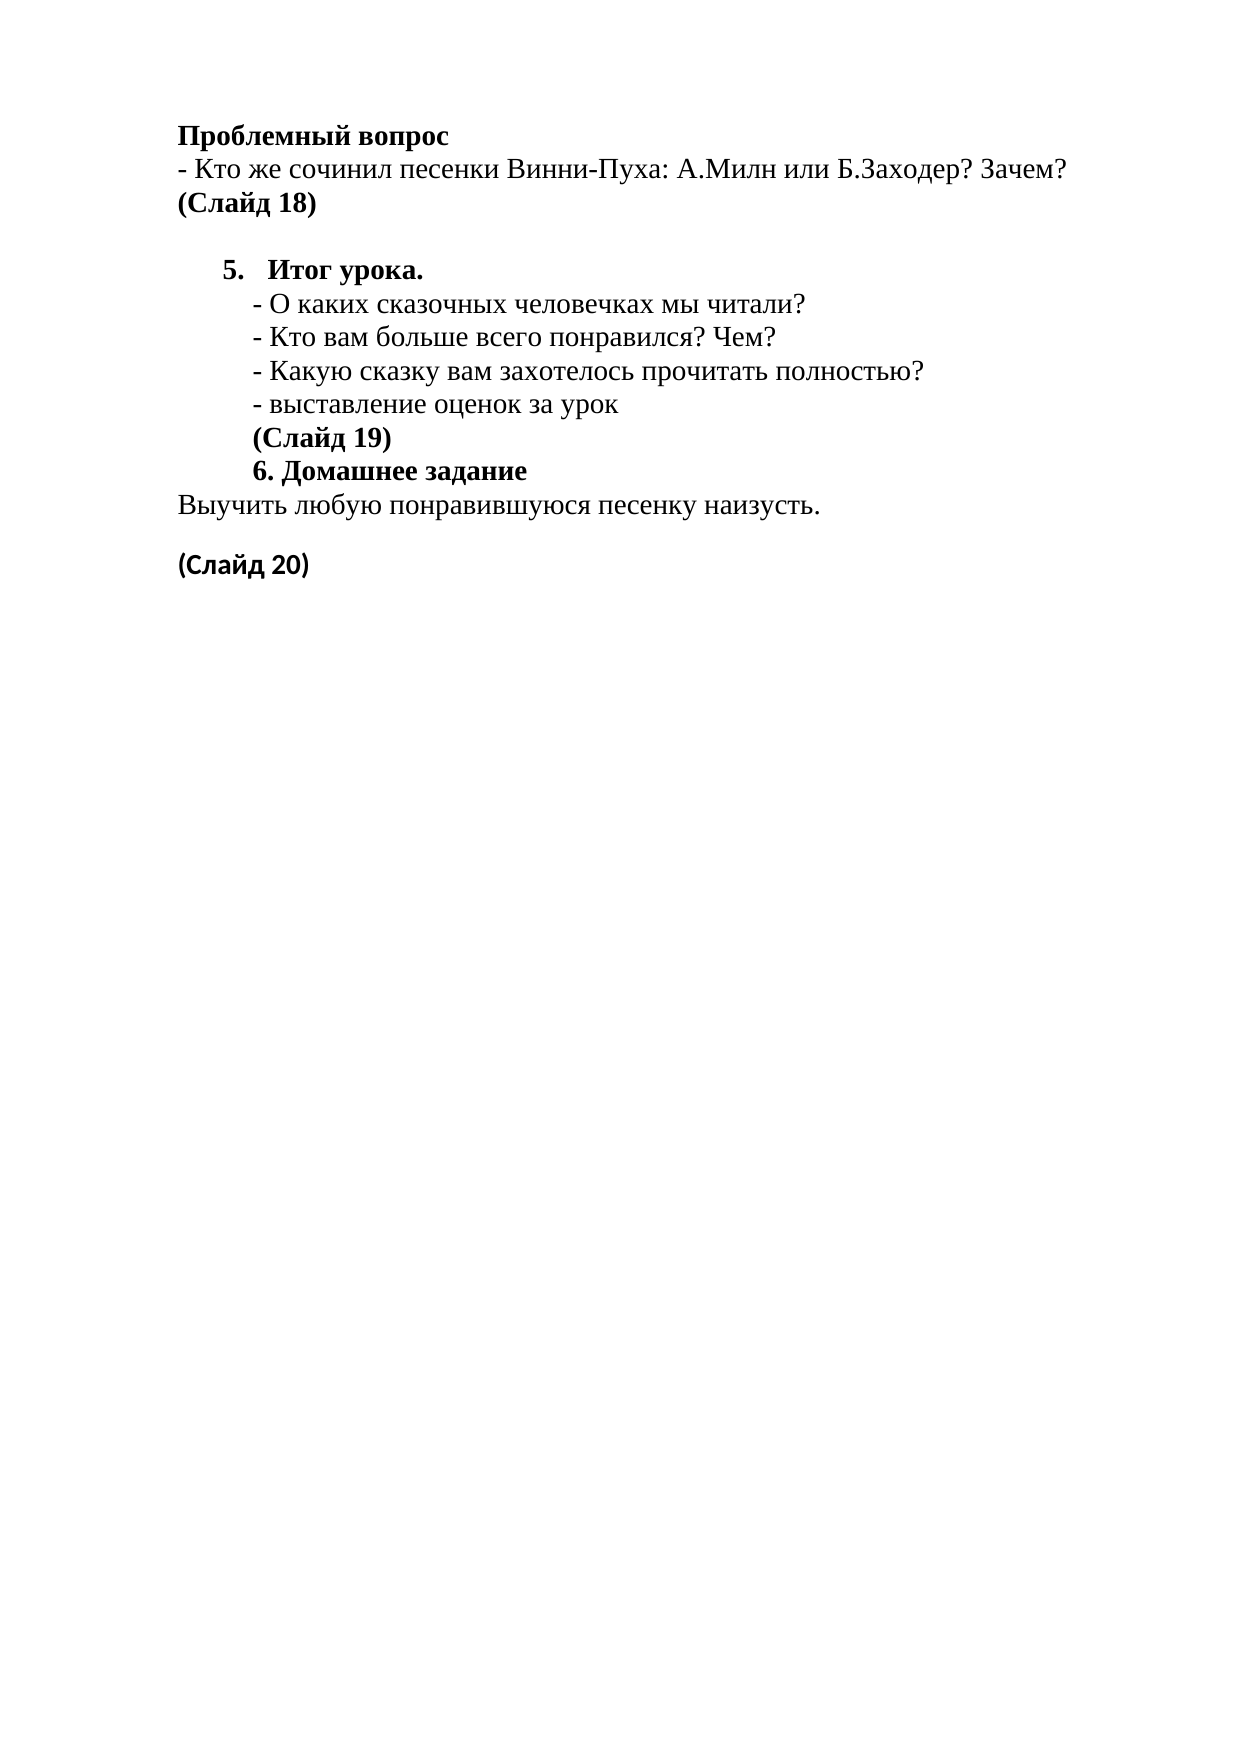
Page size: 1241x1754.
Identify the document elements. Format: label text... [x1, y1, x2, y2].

text - Какую сказку вам захотелось прочитать полностью? [252, 353, 1152, 386]
text (Слайд 20) [177, 546, 1152, 582]
list Итог урока. [222, 252, 1152, 286]
text - О каких сказочных человечках мы читали? [252, 286, 1152, 319]
text (Слайд 19) [252, 420, 1152, 453]
text - выставление оценок за урок [252, 386, 1152, 420]
text Выучить любую понравившуюся песенку наизусть. [177, 487, 1152, 521]
text (Слайд 18) [177, 185, 1152, 219]
text 6. Домашнее задание [252, 453, 1152, 487]
text - Кто же сочинил песенки Винни-Пуха: А.Милн или Б.Заходер? Зачем? [177, 152, 1152, 185]
text Проблемный вопрос [177, 118, 1152, 152]
text - Кто вам больше всего понравился? Чем? [252, 319, 1152, 353]
